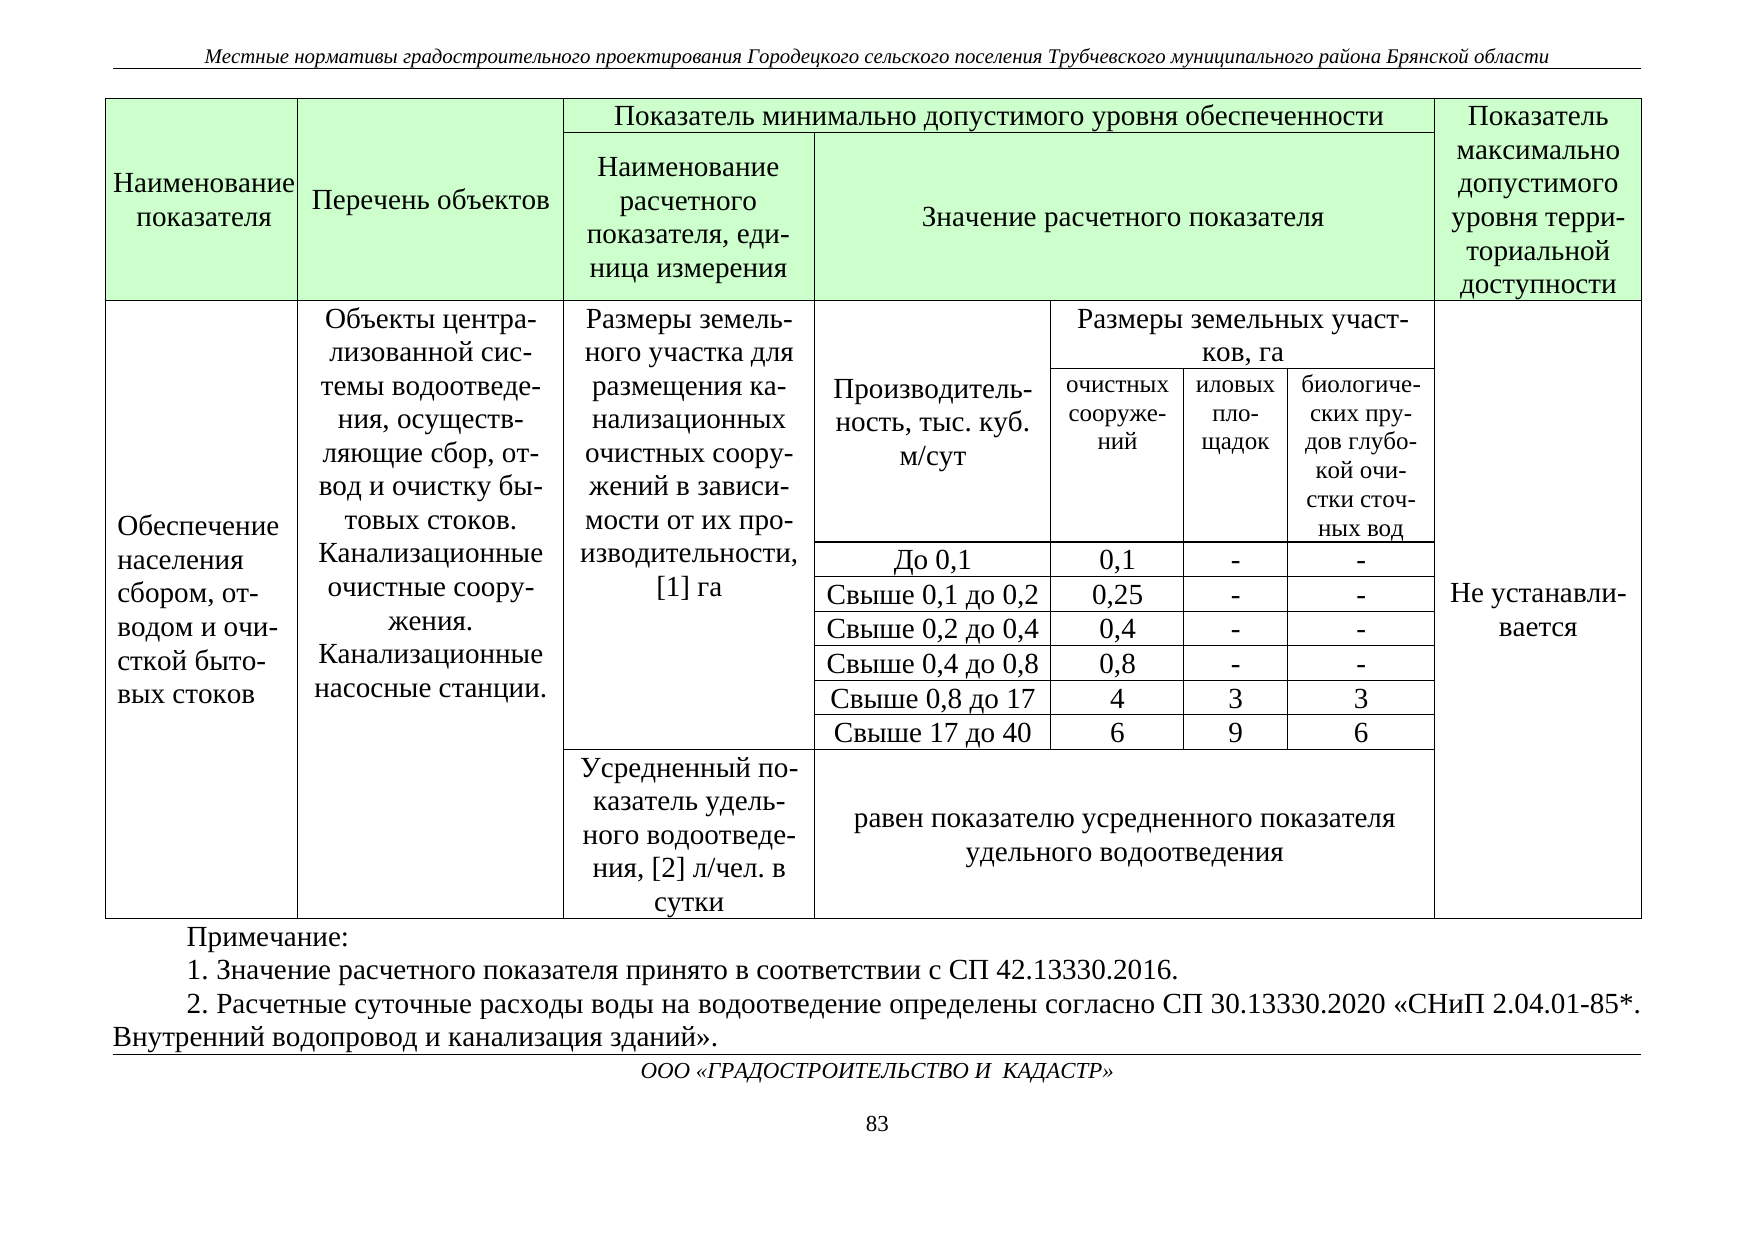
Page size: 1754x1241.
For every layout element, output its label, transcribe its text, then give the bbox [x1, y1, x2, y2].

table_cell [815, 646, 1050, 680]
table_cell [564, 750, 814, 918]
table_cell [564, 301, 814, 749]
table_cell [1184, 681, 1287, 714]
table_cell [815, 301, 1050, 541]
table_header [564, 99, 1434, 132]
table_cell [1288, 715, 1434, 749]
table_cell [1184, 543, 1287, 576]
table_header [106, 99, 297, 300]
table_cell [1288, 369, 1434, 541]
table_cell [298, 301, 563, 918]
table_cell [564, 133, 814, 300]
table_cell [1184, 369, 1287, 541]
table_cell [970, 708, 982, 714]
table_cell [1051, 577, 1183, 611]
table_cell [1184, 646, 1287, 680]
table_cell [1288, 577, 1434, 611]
list Значение расчетного показателя принято в соответствии с СП 42.13330.2016. [112, 952, 1522, 986]
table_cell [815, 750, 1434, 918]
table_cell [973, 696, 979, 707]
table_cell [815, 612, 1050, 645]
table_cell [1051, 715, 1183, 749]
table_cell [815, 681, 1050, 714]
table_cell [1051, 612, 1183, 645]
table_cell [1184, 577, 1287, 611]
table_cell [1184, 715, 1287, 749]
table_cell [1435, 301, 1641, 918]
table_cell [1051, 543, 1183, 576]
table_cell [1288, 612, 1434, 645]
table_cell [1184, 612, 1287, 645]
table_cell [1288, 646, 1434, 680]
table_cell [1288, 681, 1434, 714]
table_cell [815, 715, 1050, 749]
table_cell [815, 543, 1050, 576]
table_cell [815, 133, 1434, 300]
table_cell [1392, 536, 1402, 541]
text Примечание: [112, 919, 1641, 952]
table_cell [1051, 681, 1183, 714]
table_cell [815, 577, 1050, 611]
list Расчетные суточные расходы воды на водоотведение определены согласно СП 30.13330.2020 «СНиП 2.04.01-85*. Внутренний водопровод и канализация зданий». [698, 986, 1641, 1053]
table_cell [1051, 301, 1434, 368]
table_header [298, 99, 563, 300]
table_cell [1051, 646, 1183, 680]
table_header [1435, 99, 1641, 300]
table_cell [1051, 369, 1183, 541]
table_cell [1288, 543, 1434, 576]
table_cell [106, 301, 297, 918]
